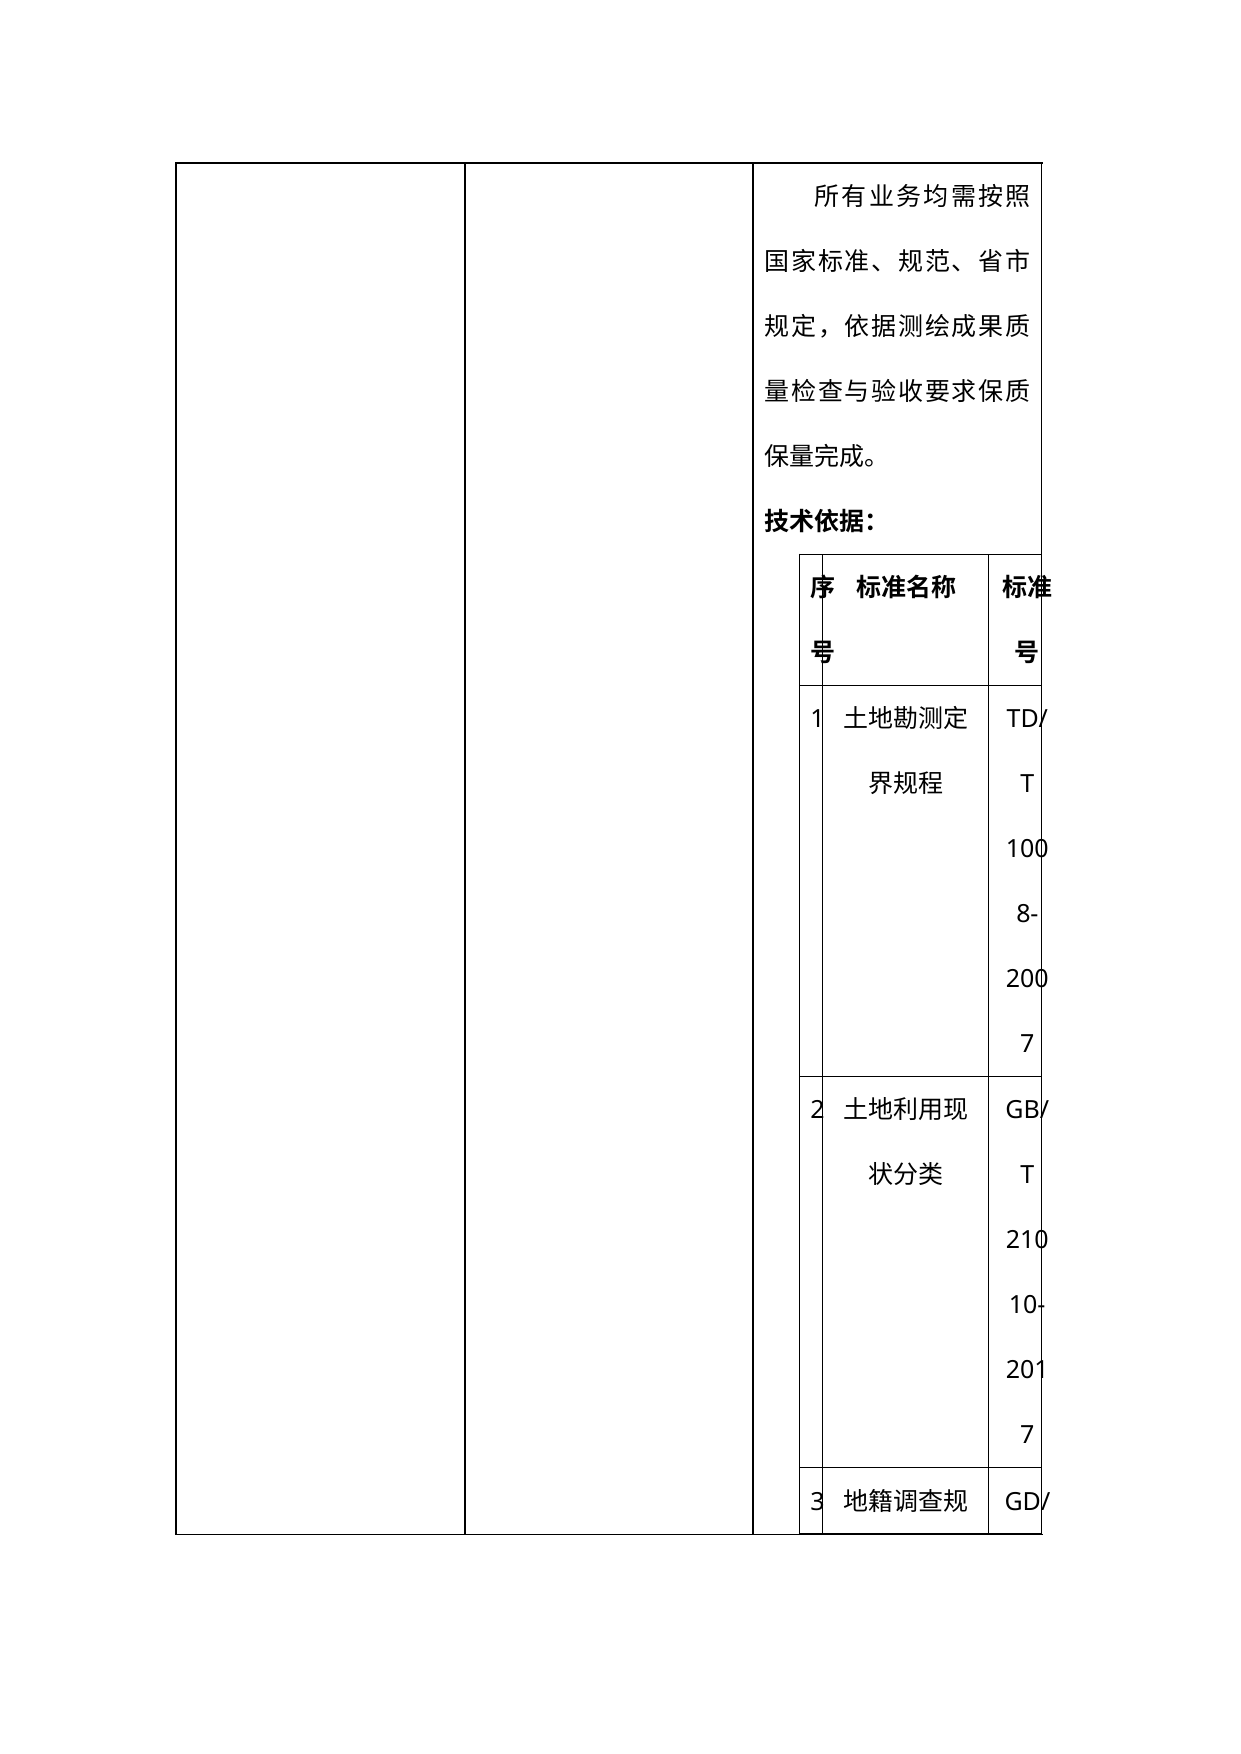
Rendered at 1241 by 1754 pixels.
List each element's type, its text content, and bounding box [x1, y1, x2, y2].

table_cell [466, 164, 752, 1534]
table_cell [754, 164, 1041, 1534]
table_cell 1 [177, 164, 464, 1534]
